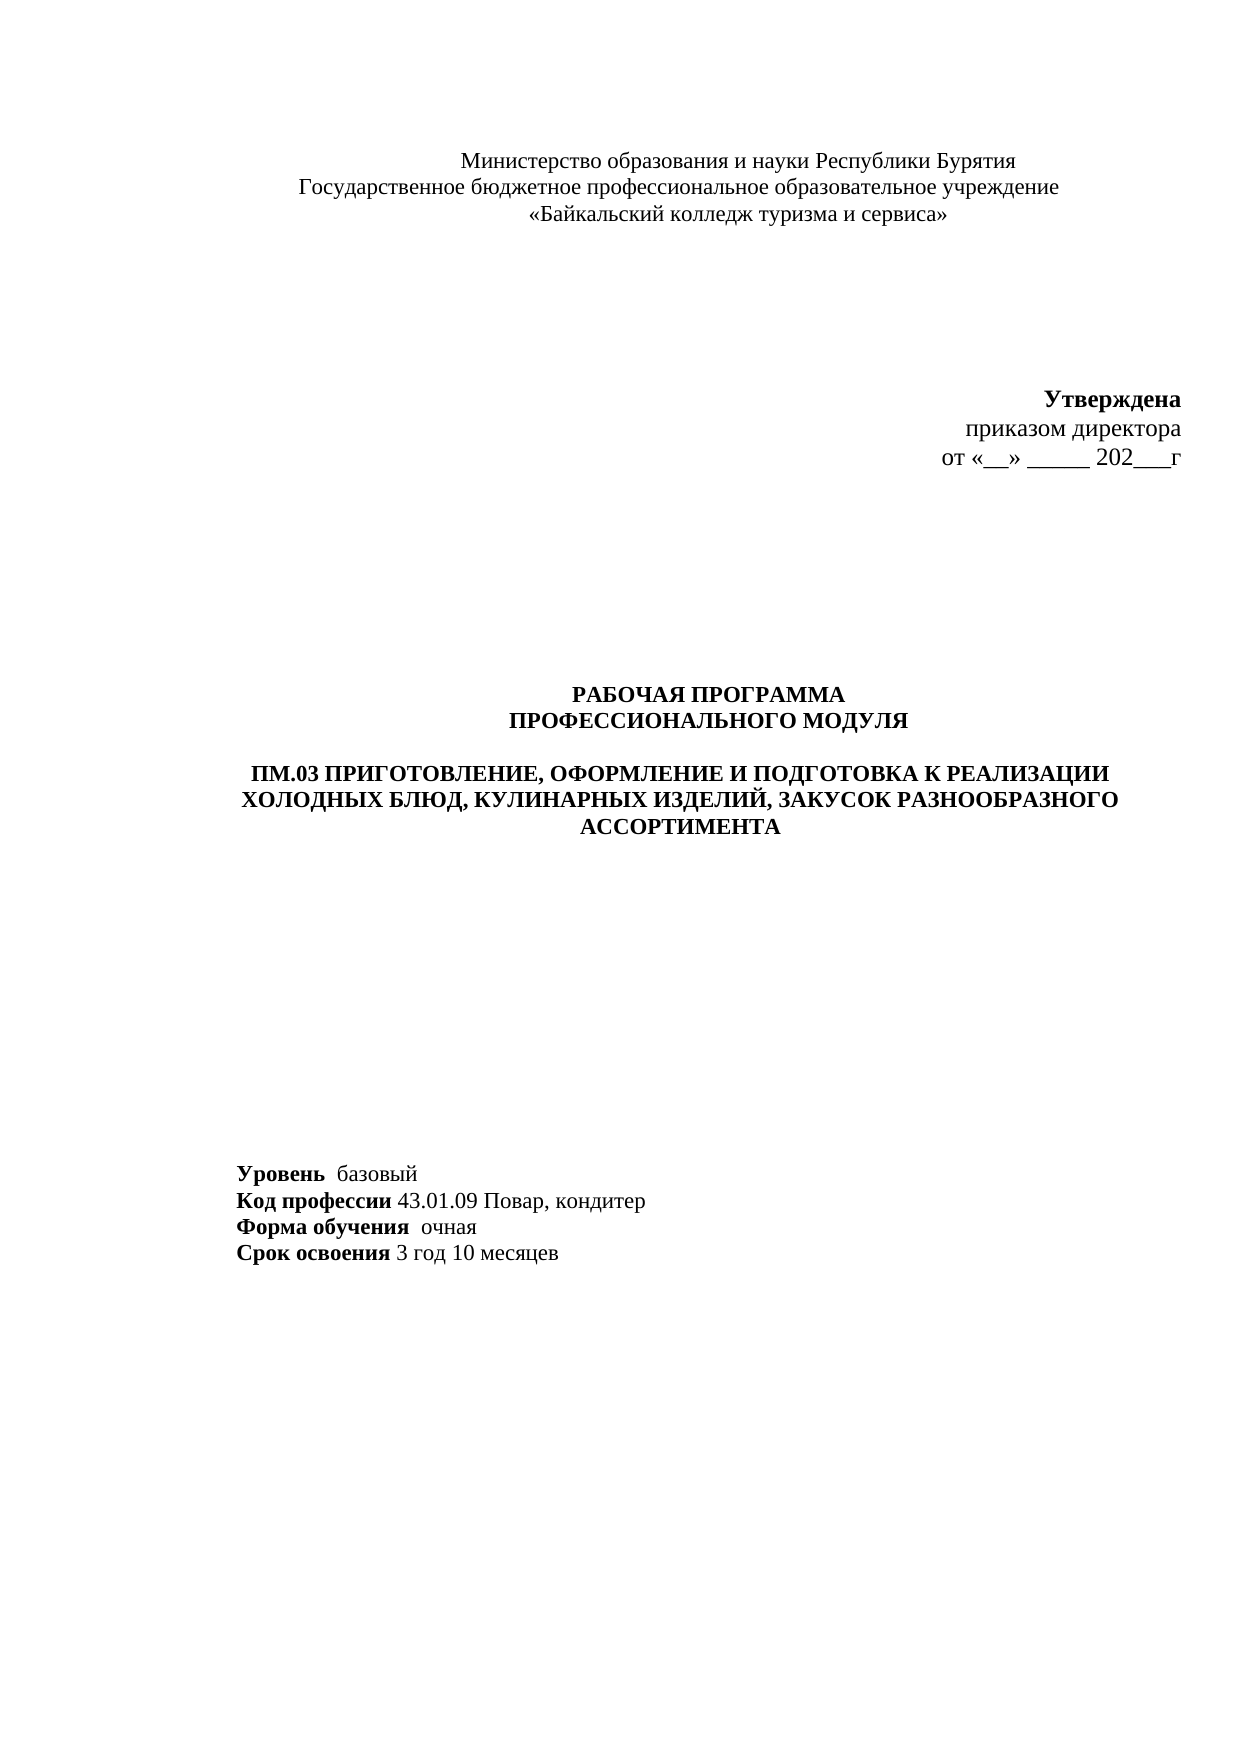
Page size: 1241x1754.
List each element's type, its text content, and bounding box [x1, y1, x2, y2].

text Срок освоения 3 год 10 месяцев [177, 1239, 1181, 1266]
text РАБОЧАЯ ПРОГРАММА [177, 681, 1181, 707]
text от «__» _____ 202___г [709, 442, 1181, 470]
text «Байкальский колледж туризма и сервиса» [177, 199, 1181, 226]
text ПРОФЕССИОНАЛЬНОГО МОДУЛЯ [177, 707, 1181, 734]
text Код профессии 43.01.09 Повар, кондитер [177, 1187, 1181, 1213]
text Государственное бюджетное профессиональное образовательное учреждение [177, 173, 1181, 199]
text Министерство образования и науки Республики Бурятия [177, 147, 1181, 173]
text Уровень базовый [177, 1160, 1181, 1187]
text Форма обучения очная [177, 1213, 1181, 1239]
text приказом директора [709, 413, 1181, 442]
text ПМ.03 ПРИГОТОВЛЕНИЕ, ОФОРМЛЕНИЕ И ПОДГОТОВКА К РЕАЛИЗАЦИИ ХОЛОДНЫХ БЛЮД, КУЛИНАРНЫХ ИЗДЕЛИЙ, ЗАКУСОК РАЗНООБРАЗНОГО АССОРТИМЕНТА [179, 760, 1181, 839]
text Утверждена [827, 384, 1181, 413]
